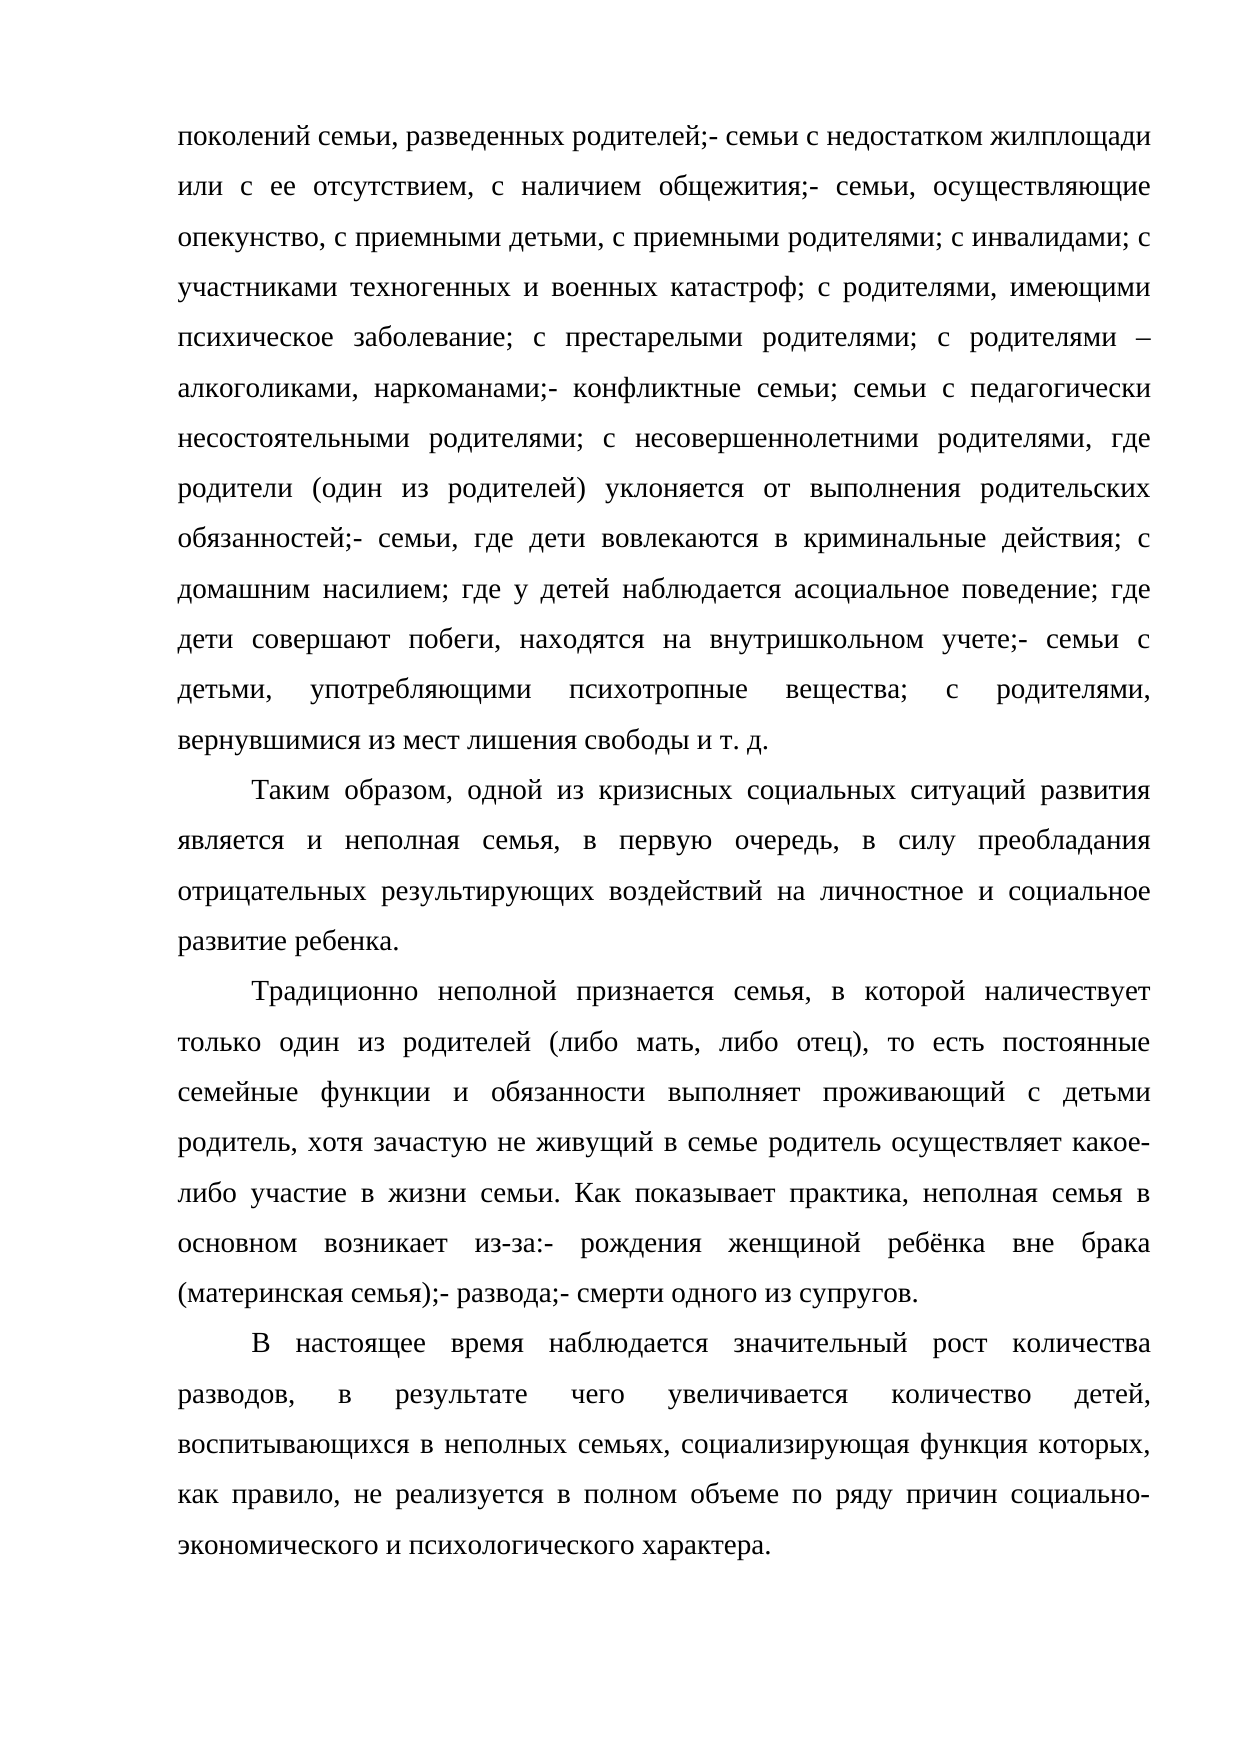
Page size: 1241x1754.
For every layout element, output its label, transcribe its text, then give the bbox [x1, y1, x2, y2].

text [177, 118, 1152, 755]
text Традиционно неполной признается семья, в которой наличествует только один из родителей (либо мать, либо отец), то есть постоянные семейные функции и обязанности выполняет проживающий с детьми родитель, хотя зачастую не живущий в семье родитель осуществляет какое-либо участие в жизни семьи. Как показывает практика, неполная семья в основном возникает из-за:- рождения женщиной ребёнка вне брака (материнская семья);- развода;- смерти одного из супругов. [177, 973, 1152, 1309]
text В настоящее время наблюдается значительный рост количества разводов, в результате чего увеличивается количество детей, воспитывающихся в неполных семьях, социализирующая функция которых, как правило, не реализуется в полном объеме по ряду причин социально-экономического и психологического характера. [177, 1326, 1152, 1560]
text Таким образом, одной из кризисных социальных ситуаций развития является и неполная семья, в первую очередь, в силу преобладания отрицательных результирующих воздействий на личностное и социальное развитие ребенка. [177, 772, 1152, 957]
